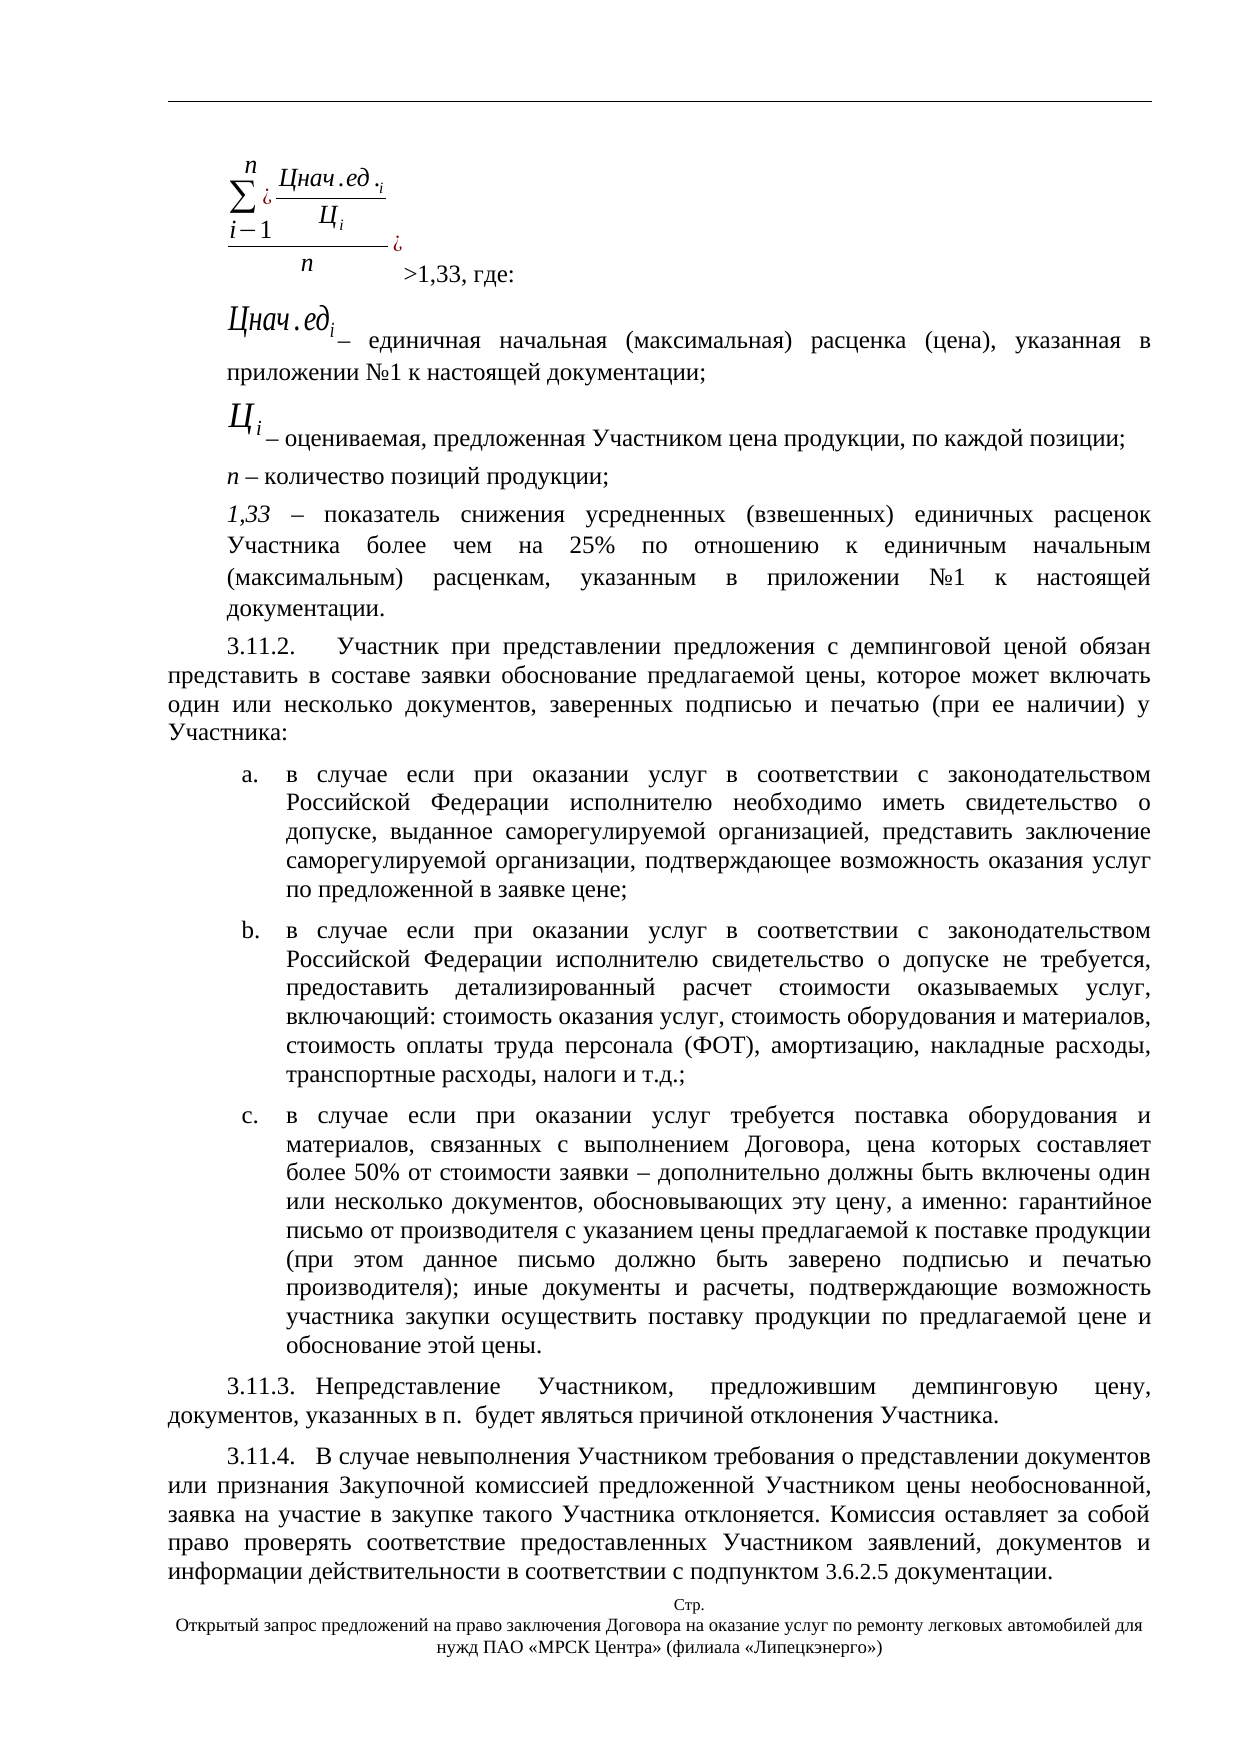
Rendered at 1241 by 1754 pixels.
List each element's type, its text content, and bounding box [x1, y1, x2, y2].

list Участник при представлении предложения с демпинговой ценой обязан представить в составе заявки обоснование предлагаемой цены, которое может включать один или несколько документов, заверенных подписью и печатью (при ее наличии) у Участника: [168, 631, 1152, 746]
subtitle 1,33 – показатель снижения усредненных (взвешенных) единичных расценок Участника более чем на 25% по отношению к единичным начальным (максимальным) расценкам, указанным в приложении №1 к настоящей документации. [227, 499, 1152, 622]
list Непредставление Участником, предложившим демпинговую цену, документов, указанных в п. 3.11.2 будет являться причиной отклонения Участника. [168, 1371, 1152, 1429]
subtitle – единичная начальная (максимальная) расценка (цена), указанная в приложении №1 к настоящей документации; [227, 297, 1152, 386]
list в случае если при оказании услуг требуется поставка оборудования и материалов, связанных с выполнением Договора, цена которых составляет более 50% от стоимости заявки – дополнительно должны быть включены один или несколько документов, обосновывающих эту цену, а именно: гарантийное письмо от производителя с указанием цены предлагаемой к поставке продукции (при этом данное письмо должно быть заверено подписью и печатью производителя); иные документы и расчеты, подтверждающие возможность участника закупки осуществить поставку продукции по предлагаемой цене и обоснование этой цены. [241, 1100, 1152, 1359]
subtitle – оцениваемая, предложенная Участником цена продукции, по каждой позиции; [227, 395, 1152, 452]
list в случае если при оказании услуг в соответствии с законодательством Российской Федерации исполнителю необходимо иметь свидетельство о допуске, выданное саморегулируемой организацией, представить заключение саморегулируемой организации, подтверждающее возможность оказания услуг по предложенной в заявке цене; [241, 759, 1152, 902]
subtitle >1,33, где: [227, 150, 1152, 288]
subtitle n – количество позиций продукции; [227, 461, 1152, 490]
list В случае невыполнения Участником требования о представлении документов или признания Закупочной комиссией предложенной Участником цены необоснованной, заявка на участие в закупке такого Участника отклоняется. Комиссия оставляет за собой право проверять соответствие предоставленных Участником заявлений, документов и информации действительности в соответствии с подпунктом 3.6.2.5 документации. [168, 1441, 1152, 1585]
list в случае если при оказании услуг в соответствии с законодательством Российской Федерации исполнителю свидетельство о допуске не требуется, предоставить детализированный расчет стоимости оказываемых услуг, включающий: стоимость оказания услуг, стоимость оборудования и материалов, стоимость оплаты труда персонала (ФОТ), амортизацию, накладные расходы, транспортные расходы, налоги и т.д.; [241, 915, 1152, 1087]
